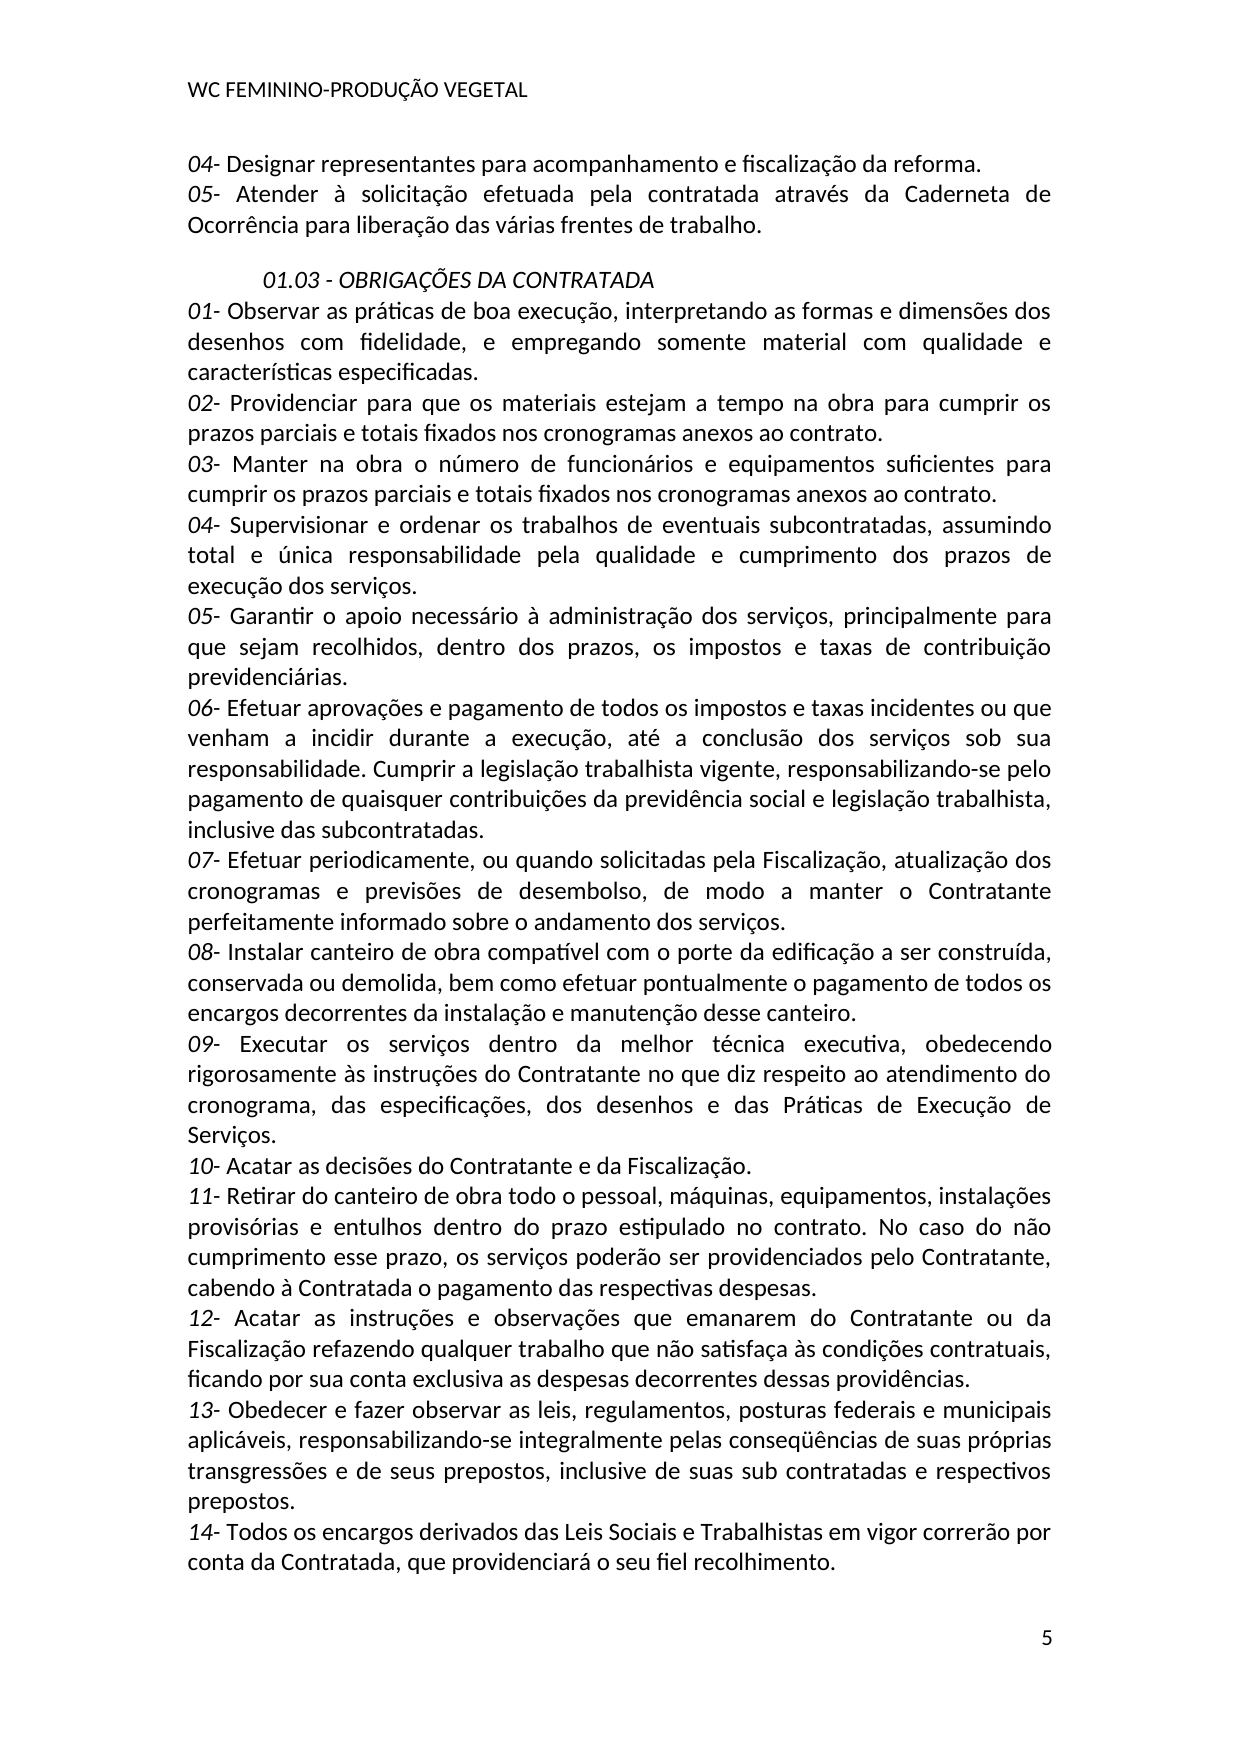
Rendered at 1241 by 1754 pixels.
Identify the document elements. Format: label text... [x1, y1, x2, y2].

text 11- Retirar do canteiro de obra todo o pessoal, máquinas, equipamentos, instalações provisórias e entulhos dentro do prazo estipulado no contrato. No caso do não cumprimento esse prazo, os serviços poderão ser providenciados pelo Contratante, cabendo à Contratada o pagamento das respectivas despesas. [187, 1180, 1053, 1302]
text 03- Manter na obra o número de funcionários e equipamentos suficientes para cumprir os prazos parciais e totais fixados nos cronogramas anexos ao contrato. [187, 448, 1053, 509]
text 05- Garantir o apoio necessário à administração dos serviços, principalmente para que sejam recolhidos, dentro dos prazos, os impostos e taxas de contribuição previdenciárias. [187, 600, 1053, 692]
text 10- Acatar as decisões do Contratante e da Fiscalização. [187, 1150, 1053, 1180]
text 05- Atender à solicitação efetuada pela contratada através da Caderneta de Ocorrência para liberação das várias frentes de trabalho. [187, 178, 1053, 239]
text 07- Efetuar periodicamente, ou quando solicitadas pela Fiscalização, atualização dos cronogramas e previsões de desembolso, de modo a manter o Contratante perfeitamente informado sobre o andamento dos serviços. [187, 844, 1053, 936]
text 13- Obedecer e fazer observar as leis, regulamentos, posturas federais e municipais aplicáveis, responsabilizando-se integralmente pelas conseqüências de suas próprias transgressões e de seus prepostos, inclusive de suas sub contratadas e respectivos prepostos. [187, 1394, 1053, 1516]
text 06- Efetuar aprovações e pagamento de todos os impostos e taxas incidentes ou que venham a incidir durante a execução, até a conclusão dos serviços sob sua responsabilidade. Cumprir a legislação trabalhista vigente, responsabilizando-se pelo pagamento de quaisquer contribuições da previdência social e legislação trabalhista, inclusive das subcontratadas. [187, 692, 1053, 844]
text 02- Providenciar para que os materiais estejam a tempo na obra para cumprir os prazos parciais e totais fixados nos cronogramas anexos ao contrato. [187, 387, 1053, 448]
text 04- Designar representantes para acompanhamento e fiscalização da reforma. [187, 148, 1053, 178]
text 14- Todos os encargos derivados das Leis Sociais e Trabalhistas em vigor correrão por conta da Contratada, que providenciará o seu fiel recolhimento. [187, 1516, 1053, 1577]
text 01.03 - OBRIGAÇÕES DA CONTRATADA [187, 265, 1053, 295]
text 01- Observar as práticas de boa execução, interpretando as formas e dimensões dos desenhos com fidelidade, e empregando somente material com qualidade e características especificadas. [187, 295, 1053, 387]
text 08- Instalar canteiro de obra compatível com o porte da edificação a ser construída, conservada ou demolida, bem como efetuar pontualmente o pagamento de todos os encargos decorrentes da instalação e manutenção desse canteiro. [187, 936, 1053, 1028]
text 12- Acatar as instruções e observações que emanarem do Contratante ou da Fiscalização refazendo qualquer trabalho que não satisfaça às condições contratuais, ficando por sua conta exclusiva as despesas decorrentes dessas providências. [187, 1302, 1053, 1394]
text 09- Executar os serviços dentro da melhor técnica executiva, obedecendo rigorosamente às instruções do Contratante no que diz respeito ao atendimento do cronograma, das especificações, dos desenhos e das Práticas de Execução de Serviços. [187, 1028, 1053, 1150]
text 04- Supervisionar e ordenar os trabalhos de eventuais subcontratadas, assumindo total e única responsabilidade pela qualidade e cumprimento dos prazos de execução dos serviços. [187, 509, 1053, 600]
